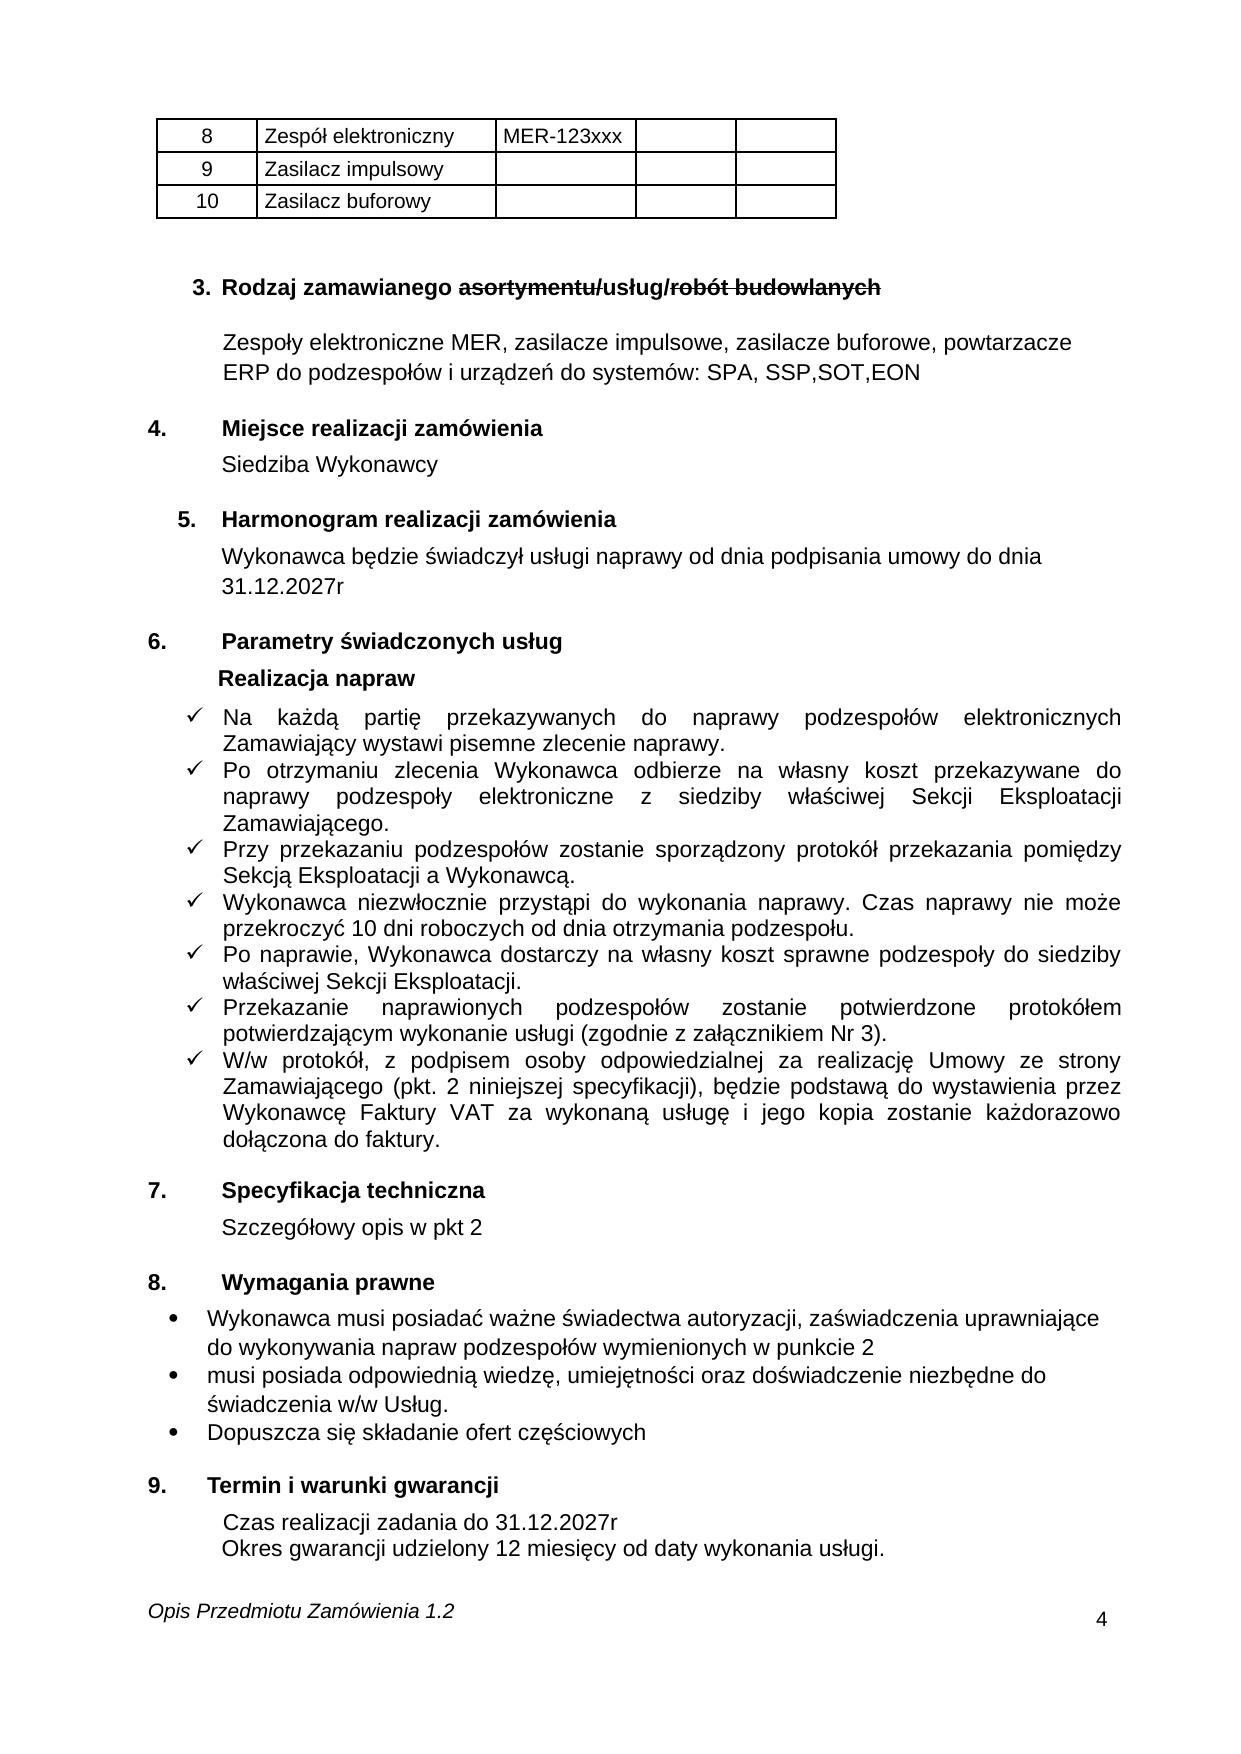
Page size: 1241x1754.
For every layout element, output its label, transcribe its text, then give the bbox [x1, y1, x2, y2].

text Siedziba Wykonawcy [221, 451, 1122, 477]
subtitle Specyfikacja techniczna [148, 1177, 1122, 1203]
list musi posiada odpowiednią wiedzę, umiejętności oraz doświadczenie niezbędne do świadczenia w/w Usług. [169, 1362, 1122, 1417]
table_cell [497, 153, 635, 184]
table_cell MER-123xxx [497, 120, 635, 151]
table_cell [637, 153, 735, 184]
list Po naprawie, Wykonawca dostarczy na własny koszt sprawne podzespoły do siedziby właściwej Sekcji Eksploatacji. [185, 941, 1122, 994]
subtitle Harmonogram realizacji zamówienia [177, 506, 1122, 533]
table_cell 10 [158, 186, 256, 217]
text Realizacja napraw [148, 664, 1122, 691]
text Wykonawca będzie świadczył usługi naprawy od dnia podpisania umowy do dnia 31.12.2027r [221, 543, 1122, 599]
list Po otrzymaniu zlecenia Wykonawca odbierze na własny koszt przekazywane do naprawy podzespoły elektroniczne z siedziby właściwej Sekcji Eksploatacji Zamawiającego. [185, 757, 1122, 836]
table_cell [737, 120, 835, 151]
list Przekazanie naprawionych podzespołów zostanie potwierdzone protokółem potwierdzającym wykonanie usługi (zgodnie z załącznikiem Nr 3). [185, 994, 1122, 1047]
text Okres gwarancji udzielony 12 miesięcy od daty wykonania usługi. [221, 1535, 1122, 1562]
subtitle Termin i warunki gwarancji [148, 1472, 1122, 1499]
table_cell 8 [158, 120, 256, 151]
text Szczegółowy opis w pkt 2 [221, 1213, 1122, 1240]
subtitle Miejsce realizacji zamówienia [148, 414, 1122, 441]
list Przy przekazaniu podzespołów zostanie sporządzony protokół przekazania pomiędzy Sekcją Eksploatacji a Wykonawcą. [185, 836, 1122, 888]
table_cell Zasilacz impulsowy [258, 153, 495, 184]
subtitle Parametry świadczonych usług [148, 628, 1122, 654]
list Dopuszcza się składanie ofert częściowych [169, 1419, 1122, 1445]
table_cell [497, 186, 635, 217]
list W/w protokół, z podpisem osoby odpowiedzialnej za realizację Umowy ze strony Zamawiającego (pkt. 2 niniejszej specyfikacji), będzie podstawą do wystawienia przez Wykonawcę Faktury VAT za wykonaną usługę i jego kopia zostanie każdorazowo dołączona do faktury. [185, 1047, 1122, 1152]
table_cell [637, 186, 735, 217]
list Na każdą partię przekazywanych do naprawy podzespołów elektronicznych Zamawiający wystawi pisemne zlecenie naprawy. [185, 704, 1122, 757]
list Czas realizacji zadania do 31.12.2027r [223, 1509, 1122, 1535]
table_cell 9 [158, 153, 256, 184]
table_cell Zasilacz buforowy [258, 186, 495, 217]
table_cell [637, 120, 735, 151]
table_cell [737, 186, 835, 217]
table_cell [737, 153, 835, 184]
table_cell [258, 120, 495, 151]
subtitle Wymagania prawne [148, 1269, 1122, 1295]
list Wykonawca musi posiadać ważne świadectwa autoryzacji, zaświadczenia uprawniające do wykonywania napraw podzespołów wymienionych w punkcie 2 [169, 1305, 1122, 1360]
list Wykonawca niezwłocznie przystąpi do wykonania naprawy. Czas naprawy nie może przekroczyć 10 dni roboczych od dnia otrzymania podzespołu. [185, 888, 1122, 941]
subtitle Rodzaj zamawianego asortymentu/usług/robót budowlanych [192, 274, 1122, 300]
subtitle Zespoły elektroniczne MER, zasilacze impulsowe, zasilacze buforowe, powtarzacze ERP do podzespołów i urządzeń do systemów: SPA, SSP,SOT,EON [223, 329, 1122, 386]
